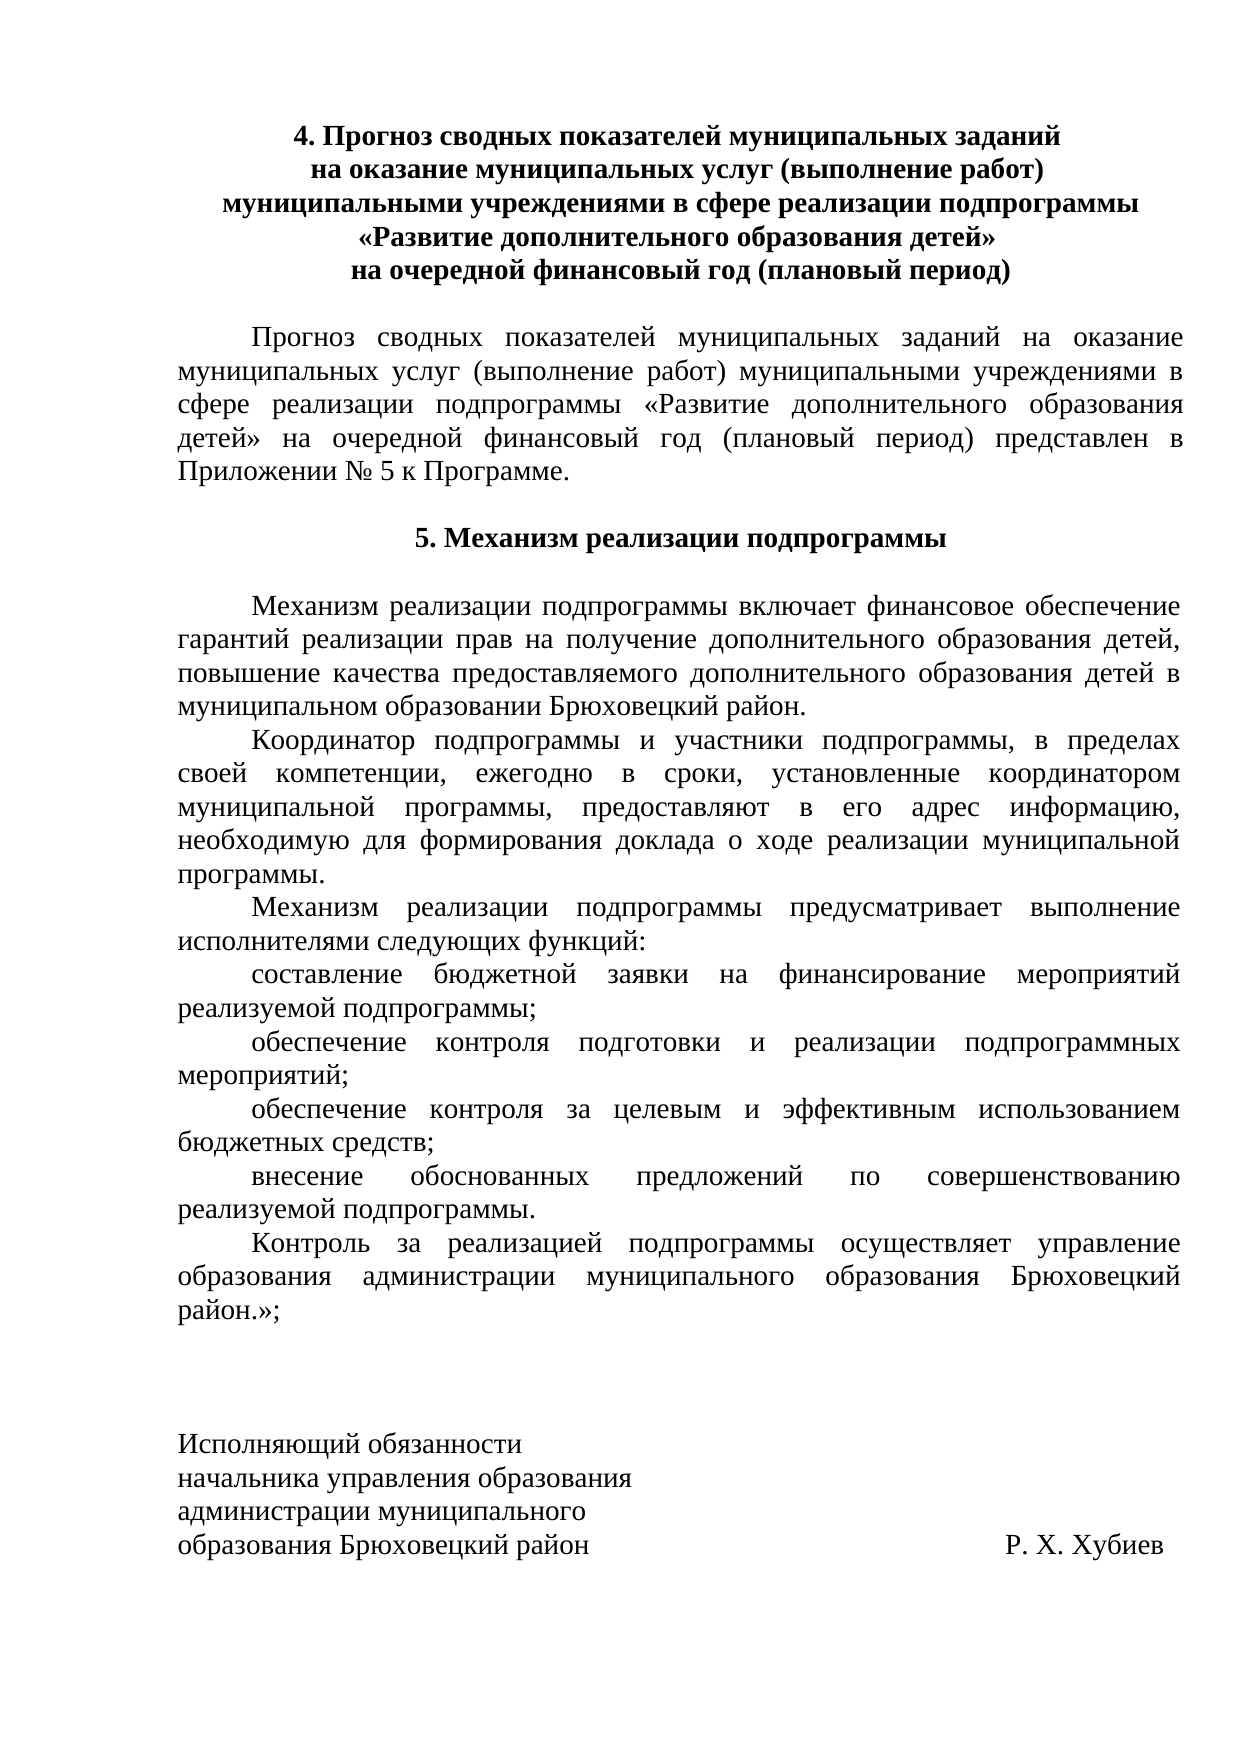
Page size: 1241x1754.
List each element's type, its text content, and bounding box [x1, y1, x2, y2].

text 5. Механизм реализации подпрограммы [177, 521, 1184, 554]
text Исполняющий обязанности [177, 1426, 1181, 1460]
text обеспечение контроля подготовки и реализации подпрограммных мероприятий; [177, 1024, 1181, 1091]
text администрации муниципального [177, 1493, 1181, 1527]
text составление бюджетной заявки на финансирование мероприятий реализуемой подпрограммы; [177, 957, 1181, 1024]
text начальника управления образования [177, 1460, 1181, 1493]
text 4. Прогноз сводных показателей муниципальных заданий на оказание муниципальных услуг (выполнение работ) муниципальными учреждениями в сфере реализации подпрограммы [177, 118, 1184, 219]
text «Развитие дополнительного образования детей» на очередной финансовый год (плановый период) [177, 219, 1184, 286]
text Контроль за реализацией подпрограммы осуществляет управление образования администрации муниципального образования Брюховецкий район.»; [177, 1225, 1181, 1326]
text образования Брюховецкий район Р. Х. Хубиев [177, 1527, 1181, 1560]
text Механизм реализации подпрограммы предусматривает выполнение исполнителями следующих функций: [177, 889, 1181, 957]
text Прогноз сводных показателей муниципальных заданий на оказание муниципальных услуг (выполнение работ) муниципальными учреждениями в сфере реализации подпрограммы «Развитие дополнительного образования детей» на очередной финансовый год (плановый период) представлен в Приложении № 5 к Программе. [177, 319, 1184, 487]
text внесение обоснованных предложений по совершенствованию реализуемой подпрограммы. [177, 1158, 1181, 1225]
text Координатор подпрограммы и участники подпрограммы, в пределах своей компетенции, ежегодно в сроки, установленные координатором муниципальной программы, предоставляют в его адрес информацию, необходимую для формирования доклада о ходе реализации муниципальной программы. [177, 722, 1181, 889]
text обеспечение контроля за целевым и эффективным использованием бюджетных средств; [177, 1091, 1181, 1158]
text Механизм реализации подпрограммы включает финансовое обеспечение гарантий реализации прав на получение дополнительного образования детей, повышение качества предоставляемого дополнительного образования детей в муниципальном образовании Брюховецкий район. [177, 588, 1181, 722]
